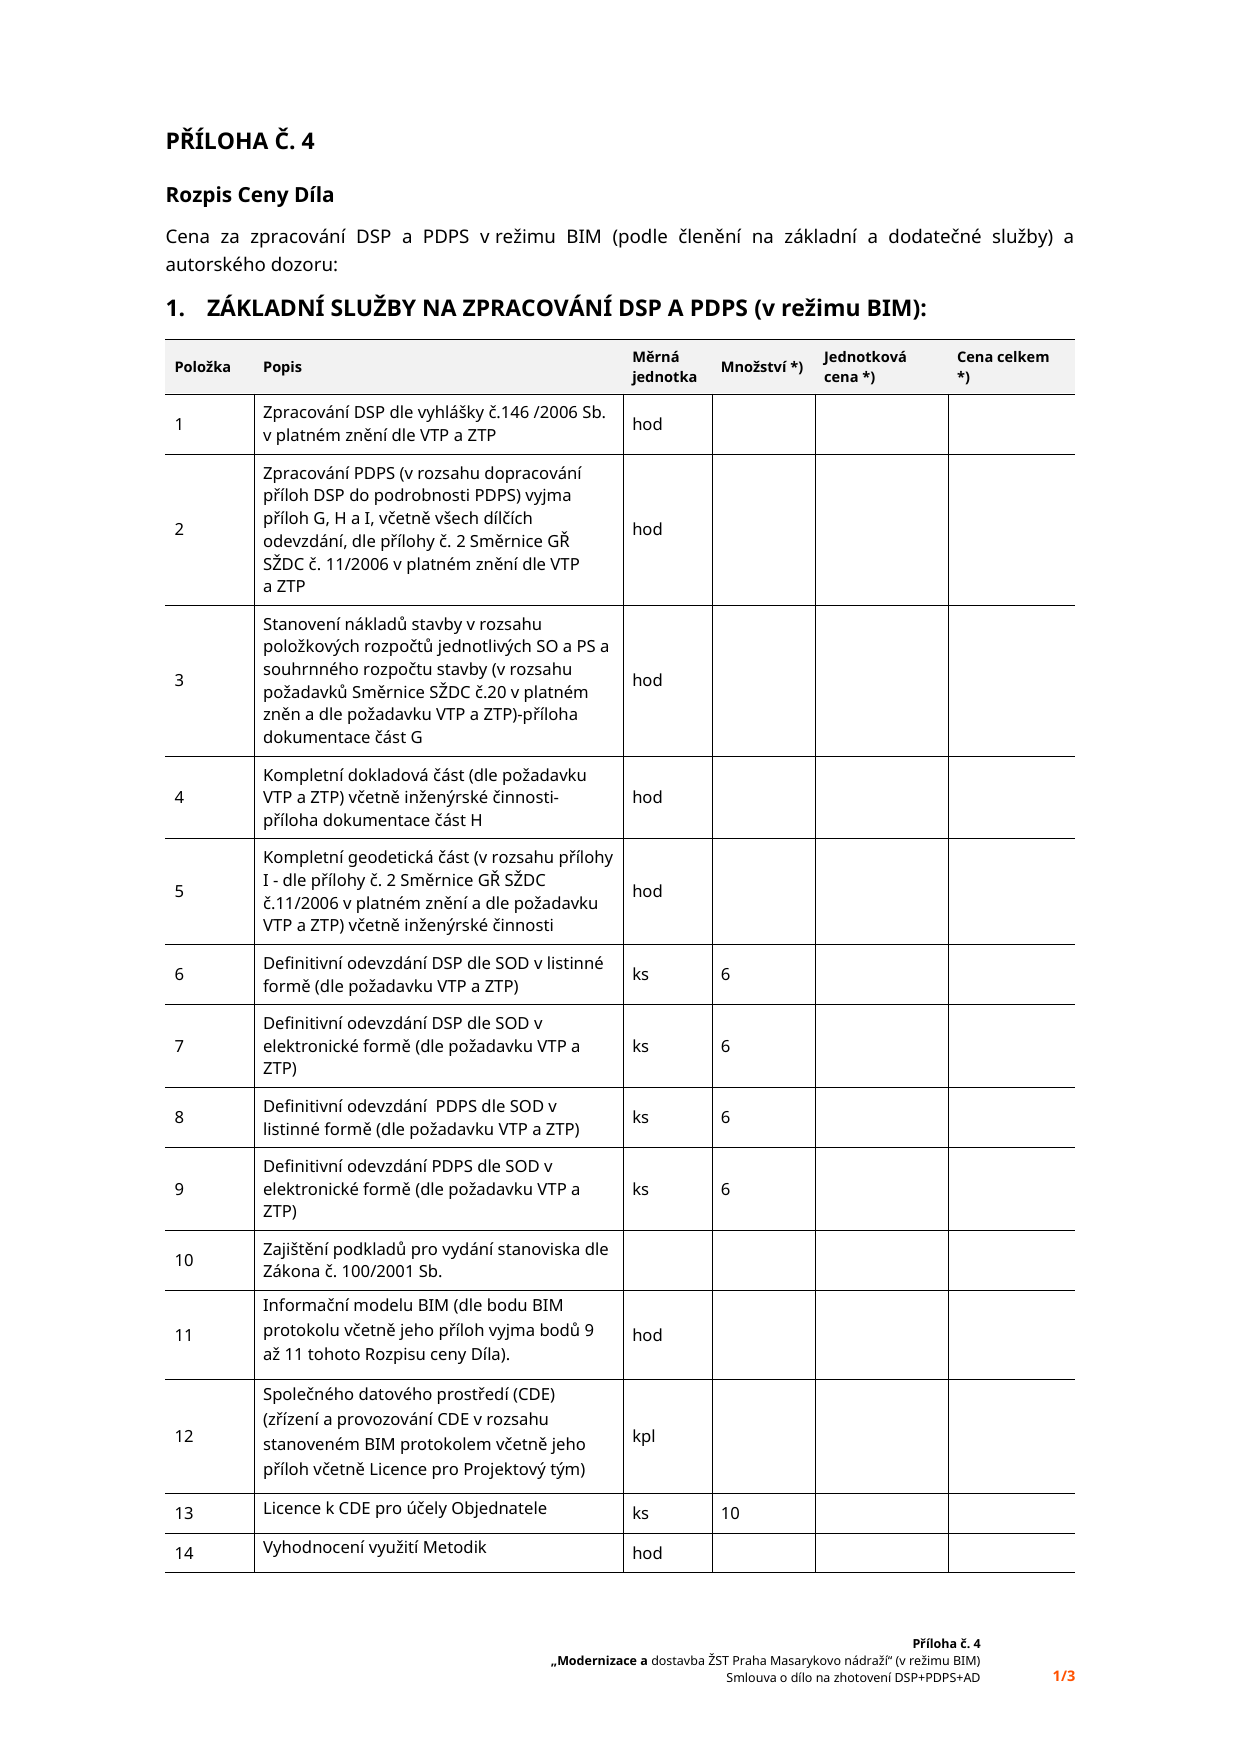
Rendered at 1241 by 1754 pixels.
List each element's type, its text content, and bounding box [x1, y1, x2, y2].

table_cell [949, 1231, 1075, 1290]
table_cell [816, 1148, 948, 1230]
table_cell 6 [165, 945, 254, 1004]
table_header Jednotková cena *) [815, 340, 948, 393]
table_cell [949, 839, 1075, 944]
table_cell hod [624, 395, 712, 454]
table_cell [713, 1231, 815, 1290]
table_header Popis [254, 340, 623, 393]
table_cell hod [624, 455, 712, 604]
table_cell Vyhodnocení využití Metodik [255, 1534, 623, 1572]
table_cell hod [624, 839, 712, 944]
table_cell [816, 1380, 948, 1493]
table_cell 13 [165, 1494, 254, 1533]
table_cell 14 [165, 1534, 254, 1572]
table_cell 9 [165, 1148, 254, 1230]
table_cell [949, 1005, 1075, 1087]
table_cell 8 [165, 1088, 254, 1147]
table_cell 6 [713, 1148, 815, 1230]
table_cell [949, 455, 1075, 604]
table_cell [713, 839, 815, 944]
table_cell kpl [624, 1380, 712, 1493]
table_cell [624, 1231, 712, 1290]
table_cell [949, 1494, 1075, 1533]
table_header Množství *) [712, 340, 815, 393]
table_header Položka [165, 340, 254, 393]
table_cell hod [624, 1291, 712, 1379]
table_cell ks [624, 1088, 712, 1147]
table_cell Zpracování PDPS (v rozsahu dopracování příloh DSP do podrobnosti PDPS) vyjma příloh G, H a I, včetně všech dílčích odevzdání, dle přílohy č. 2 Směrnice GŘ SŽDC č. 11/2006 v platném znění dle VTP a ZTP [255, 455, 623, 604]
table_cell [816, 1291, 948, 1379]
table_cell 5 [165, 839, 254, 944]
table_cell [949, 1148, 1075, 1230]
table_cell [816, 839, 948, 944]
table_cell hod [624, 757, 712, 838]
table_cell [949, 395, 1075, 454]
table_cell 10 [713, 1494, 815, 1533]
table_cell [713, 395, 815, 454]
table_cell [949, 1534, 1075, 1572]
text Rozpis Ceny Díla [165, 180, 1075, 208]
table_cell [713, 1534, 815, 1572]
table_cell Kompletní geodetická část (v rozsahu přílohy I - dle přílohy č. 2 Směrnice GŘ SŽDC č.11/2006 v platném znění a dle požadavku VTP a ZTP) včetně inženýrské činnosti [255, 839, 623, 944]
table_cell 6 [713, 945, 815, 1004]
table_cell 6 [713, 1005, 815, 1087]
table_cell [816, 1534, 948, 1572]
table_cell Informační modelu BIM (dle bodu BIM protokolu včetně jeho příloh vyjma bodů 9 až 11 tohoto Rozpisu ceny Díla). [255, 1291, 623, 1379]
table_cell [713, 1380, 815, 1493]
table_cell [816, 395, 948, 454]
table_cell ks [624, 945, 712, 1004]
table_cell [949, 1380, 1075, 1493]
table_cell [949, 1088, 1075, 1147]
table_cell [713, 1291, 815, 1379]
table_cell [713, 757, 815, 838]
table_header Měrná jednotka [623, 340, 712, 393]
table_cell [816, 757, 948, 838]
table_cell 6 [713, 1088, 815, 1147]
table_cell Zajištění podkladů pro vydání stanoviska dle Zákona č. 100/2001 Sb. [255, 1231, 623, 1290]
table_cell Společného datového prostředí (CDE) (zřízení a provozování CDE v rozsahu stanoveném BIM protokolem včetně jeho příloh včetně Licence pro Projektový tým) [255, 1380, 623, 1493]
table_cell 3 [165, 606, 254, 756]
table_cell Definitivní odevzdání PDPS dle SOD v elektronické formě (dle požadavku VTP a ZTP) [255, 1148, 623, 1230]
table_cell [816, 1088, 948, 1147]
table_cell [949, 1291, 1075, 1379]
table_cell [816, 945, 948, 1004]
table_cell Definitivní odevzdání DSP dle SOD v listinné formě (dle požadavku VTP a ZTP) [255, 945, 623, 1004]
table_cell Definitivní odevzdání DSP dle SOD v elektronické formě (dle požadavku VTP a ZTP) [255, 1005, 623, 1087]
table_cell ks [624, 1494, 712, 1533]
table_cell [949, 945, 1075, 1004]
table_cell 4 [165, 757, 254, 838]
table_cell 11 [165, 1291, 254, 1379]
table_cell [713, 606, 815, 756]
table_cell [816, 606, 948, 756]
table_cell Zpracování DSP dle vyhlášky č.146 /2006 Sb. v platném znění dle VTP a ZTP [255, 395, 623, 454]
table_cell hod [624, 1534, 712, 1572]
text 1. Základní služby na zpracování DSP a PDPS (v režimu BIM): [165, 292, 1075, 323]
table_cell [713, 455, 815, 604]
text Cena za zpracování DSP a PDPS v režimu BIM (podle členění na základní a dodatečné služby) a autorského dozoru: [165, 224, 1075, 277]
table_cell hod [624, 606, 712, 756]
table_cell Definitivní odevzdání PDPS dle SOD v listinné formě (dle požadavku VTP a ZTP) [255, 1088, 623, 1147]
text Příloha č. 4 [165, 125, 1075, 156]
table_cell Licence k CDE pro účely Objednatele [255, 1494, 623, 1533]
table_cell Stanovení nákladů stavby v rozsahu položkových rozpočtů jednotlivých SO a PS a souhrnného rozpočtu stavby (v rozsahu požadavků Směrnice SŽDC č.20 v platném zněn a dle požadavku VTP a ZTP)-příloha dokumentace část G [255, 606, 623, 756]
table_cell ks [624, 1148, 712, 1230]
table_cell [949, 757, 1075, 838]
table_cell Kompletní dokladová část (dle požadavku VTP a ZTP) včetně inženýrské činnosti-příloha dokumentace část H [255, 757, 623, 838]
table_header Cena celkem *) [948, 340, 1075, 393]
table_cell [816, 455, 948, 604]
table_cell ks [624, 1005, 712, 1087]
table_cell [816, 1231, 948, 1290]
table_cell 1 [165, 395, 254, 454]
table_cell [816, 1005, 948, 1087]
table_cell 10 [165, 1231, 254, 1290]
table_cell 7 [165, 1005, 254, 1087]
table_cell 2 [165, 455, 254, 604]
table_cell 12 [165, 1380, 254, 1493]
table_cell [949, 606, 1075, 756]
table_cell [816, 1494, 948, 1533]
